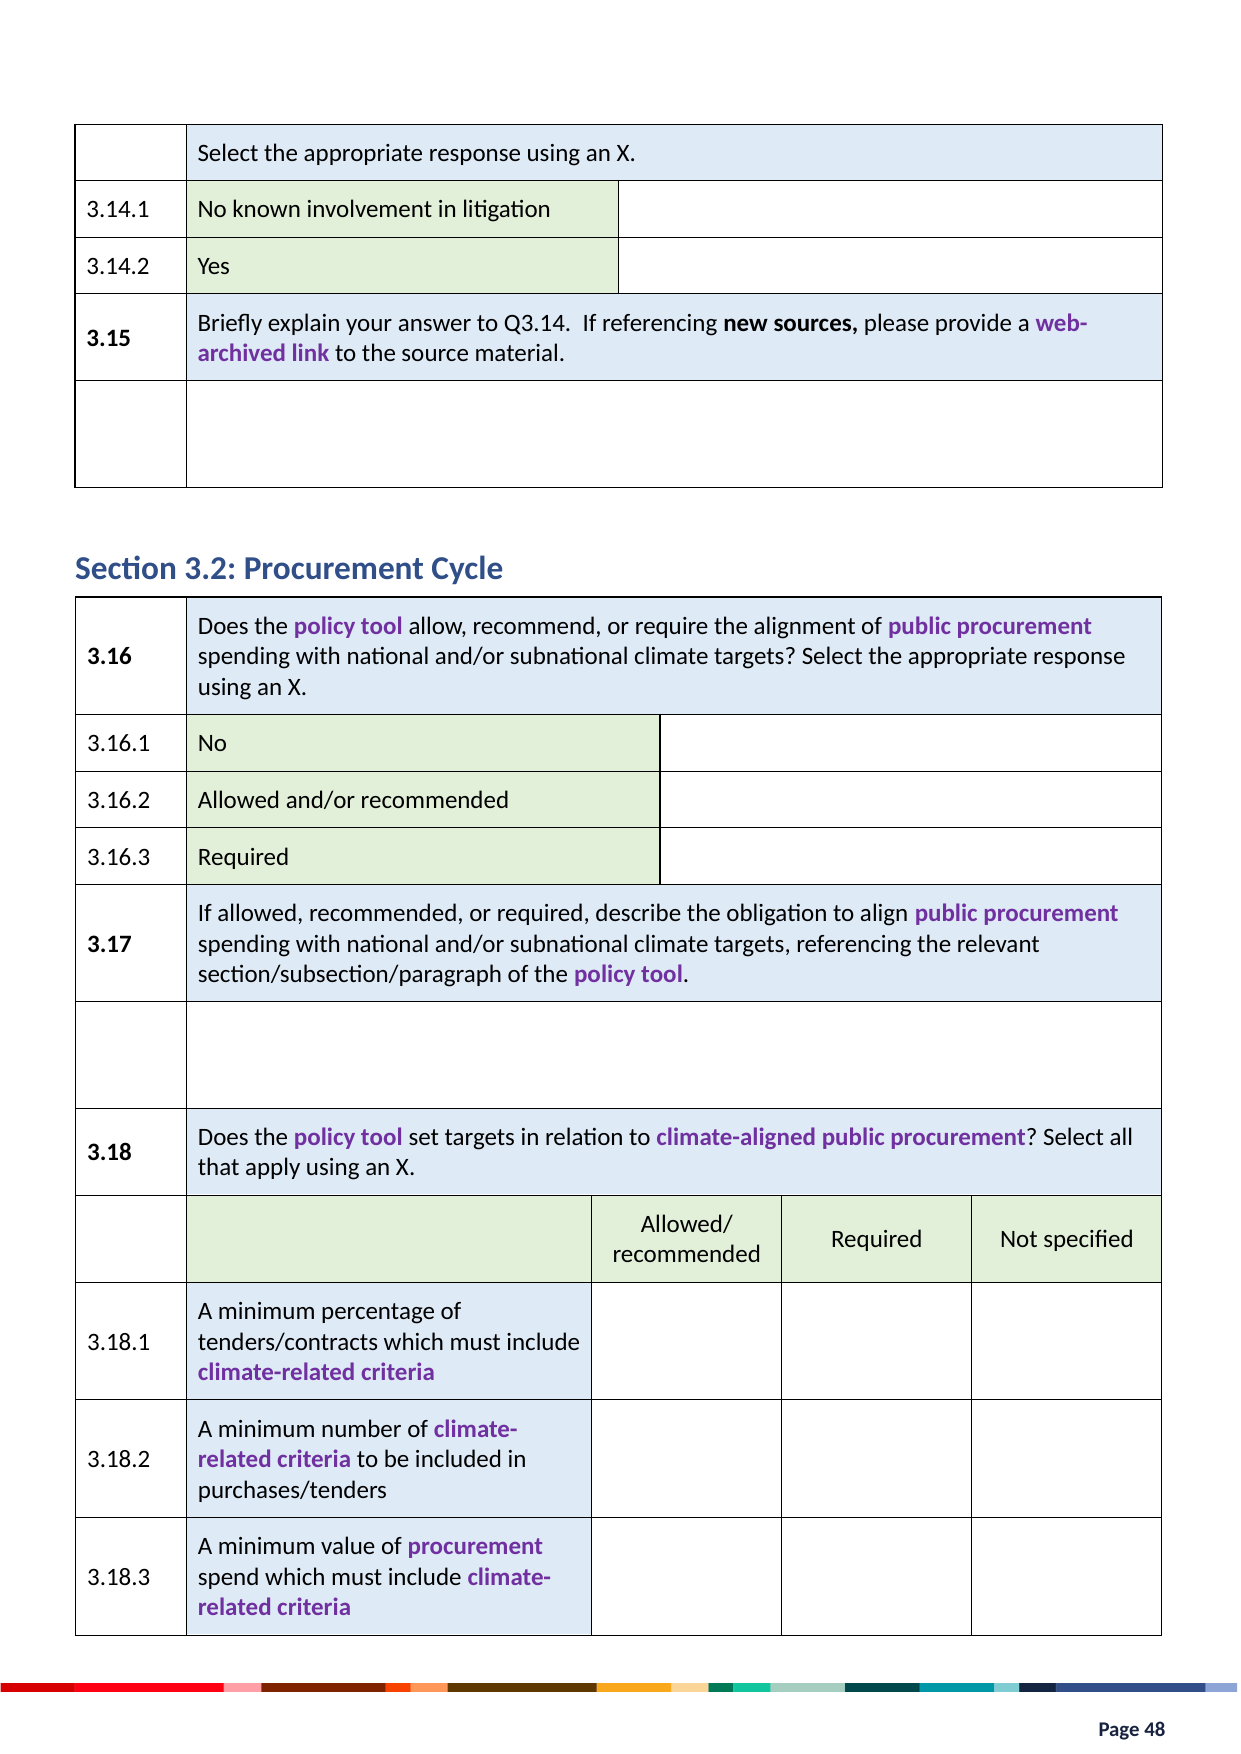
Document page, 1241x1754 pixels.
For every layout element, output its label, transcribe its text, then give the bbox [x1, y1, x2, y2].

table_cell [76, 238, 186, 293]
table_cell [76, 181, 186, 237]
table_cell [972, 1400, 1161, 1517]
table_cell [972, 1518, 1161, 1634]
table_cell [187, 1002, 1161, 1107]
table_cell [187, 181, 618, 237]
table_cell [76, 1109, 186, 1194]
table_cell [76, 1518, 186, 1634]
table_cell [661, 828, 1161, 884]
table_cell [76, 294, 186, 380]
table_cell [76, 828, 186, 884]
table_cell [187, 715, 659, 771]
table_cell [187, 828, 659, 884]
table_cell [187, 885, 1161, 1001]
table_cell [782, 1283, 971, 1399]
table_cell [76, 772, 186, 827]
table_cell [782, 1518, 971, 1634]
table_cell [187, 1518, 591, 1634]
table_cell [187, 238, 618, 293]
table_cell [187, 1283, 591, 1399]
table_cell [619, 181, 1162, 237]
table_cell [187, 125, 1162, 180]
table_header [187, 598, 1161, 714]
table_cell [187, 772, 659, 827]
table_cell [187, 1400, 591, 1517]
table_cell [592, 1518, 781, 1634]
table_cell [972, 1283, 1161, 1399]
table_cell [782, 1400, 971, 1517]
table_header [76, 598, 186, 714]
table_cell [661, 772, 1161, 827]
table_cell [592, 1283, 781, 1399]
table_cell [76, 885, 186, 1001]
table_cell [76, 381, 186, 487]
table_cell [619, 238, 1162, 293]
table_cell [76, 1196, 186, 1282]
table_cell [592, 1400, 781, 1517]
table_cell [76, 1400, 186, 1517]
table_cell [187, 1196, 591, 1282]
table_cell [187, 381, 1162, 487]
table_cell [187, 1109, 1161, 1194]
picture [0, 1683, 1236, 1692]
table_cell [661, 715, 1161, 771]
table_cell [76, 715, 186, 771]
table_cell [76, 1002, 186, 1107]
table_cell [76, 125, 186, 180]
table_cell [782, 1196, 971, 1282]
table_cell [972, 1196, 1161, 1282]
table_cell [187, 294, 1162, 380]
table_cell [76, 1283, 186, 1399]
subtitle Section 3.2: Procurement Cycle [75, 547, 1165, 588]
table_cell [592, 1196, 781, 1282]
